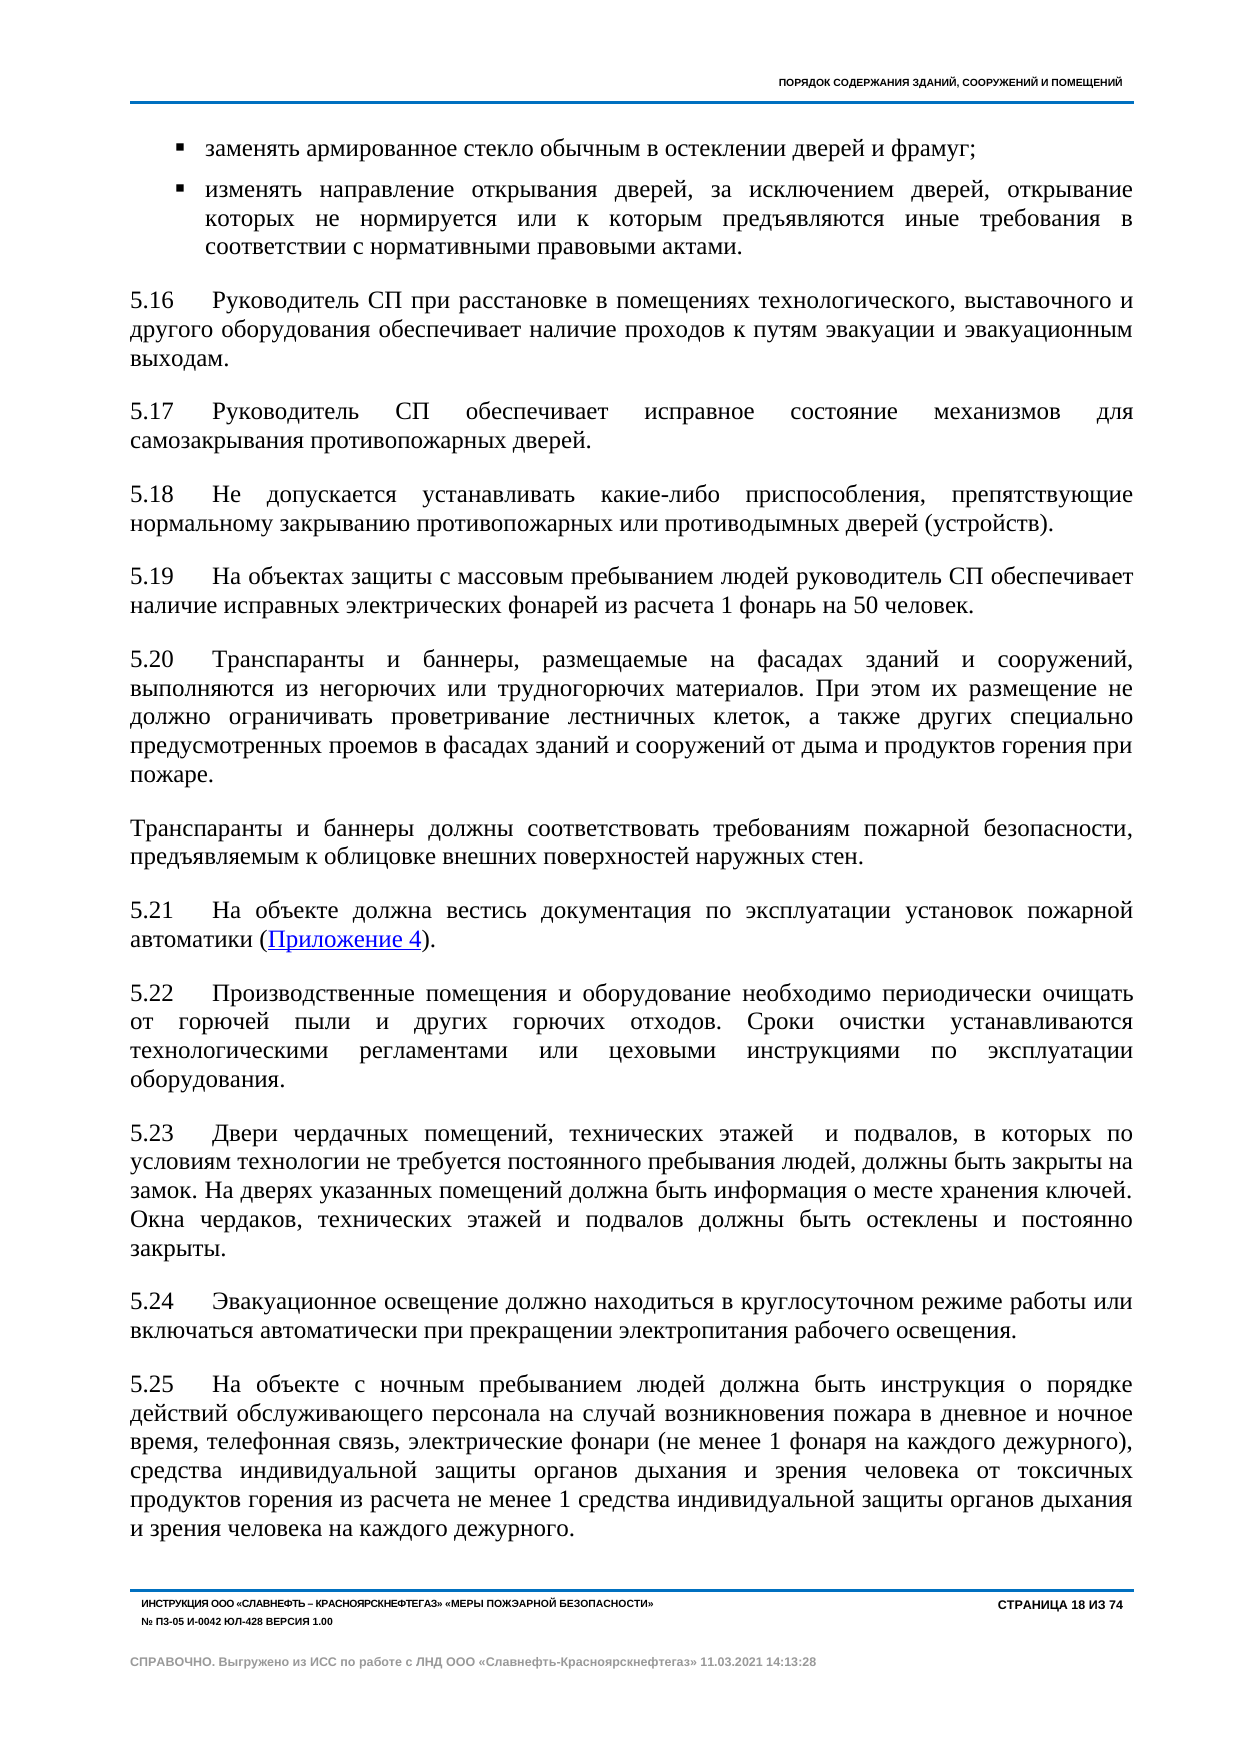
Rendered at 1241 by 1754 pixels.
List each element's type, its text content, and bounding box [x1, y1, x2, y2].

list изменять направление открывания дверей, за исключением дверей, открывание которых не нормируется или к которым предъявляются иные требования в соответствии с нормативными правовыми актами. [174, 174, 1134, 260]
text Транспаранты и баннеры должны соответствовать требованиям пожарной безопасности, предъявляемым к облицовке внешних поверхностей наружных стен. [130, 813, 1134, 870]
list На объекте должна вестись документация по эксплуатации установок пожарной автоматики (Приложение 4). [130, 895, 1134, 953]
list На объектах защиты с массовым пребыванием людей руководитель СП обеспечивает наличие исправных электрических фонарей из расчета 1 фонарь на 50 человек. [130, 561, 1134, 619]
list Транспаранты и баннеры, размещаемые на фасадах зданий и сооружений, выполняются из негорючих или трудногорючих материалов. При этом их размещение не должно ограничивать проветривание лестничных клеток, а также других специально предусмотренных проемов в фасадах зданий и сооружений от дыма и продуктов горения при пожаре. [130, 644, 1134, 788]
list Руководитель СП при расстановке в помещениях технологического, выставочного и другого оборудования обеспечивает наличие проходов к путям эвакуации и эвакуационным выходам. [130, 285, 1134, 371]
list заменять армированное стекло обычным в остеклении дверей и фрамуг; [174, 133, 1134, 161]
list Двери чердачных помещений, технических этажей и подвалов, в которых по условиям технологии не требуется постоянного пребывания людей, должны быть закрыты на замок. На дверях указанных помещений должна быть информация о месте хранения ключей. Окна чердаков, технических этажей и подвалов должны быть остеклены и постоянно закрыты. [130, 1118, 1134, 1261]
list На объекте с ночным пребыванием людей должна быть инструкция о порядке действий обслуживающего персонала на случай возникновения пожара в дневное и ночное время, телефонная связь, электрические фонари (не менее 1 фонаря на каждого дежурного), средства индивидуальной защиты органов дыхания и зрения человека от токсичных продуктов горения из расчета не менее 1 средства индивидуальной защиты органов дыхания и зрения человека на каждого дежурного. [130, 1369, 1134, 1541]
list Эвакуационное освещение должно находиться в круглосуточном режиме работы или включаться автоматически при прекращении электропитания рабочего освещения. [130, 1286, 1134, 1344]
list Не допускается устанавливать какие-либо приспособления, препятствующие нормальному закрыванию противопожарных или противодымных дверей (устройств). [130, 479, 1134, 536]
list Производственные помещения и оборудование необходимо периодически очищать от горючей пыли и других горючих отходов. Сроки очистки устанавливаются технологическими регламентами или цеховыми инструкциями по эксплуатации оборудования. [130, 978, 1134, 1093]
list Руководитель СП обеспечивает исправное состояние механизмов для самозакрывания противопожарных дверей. [130, 396, 1134, 454]
